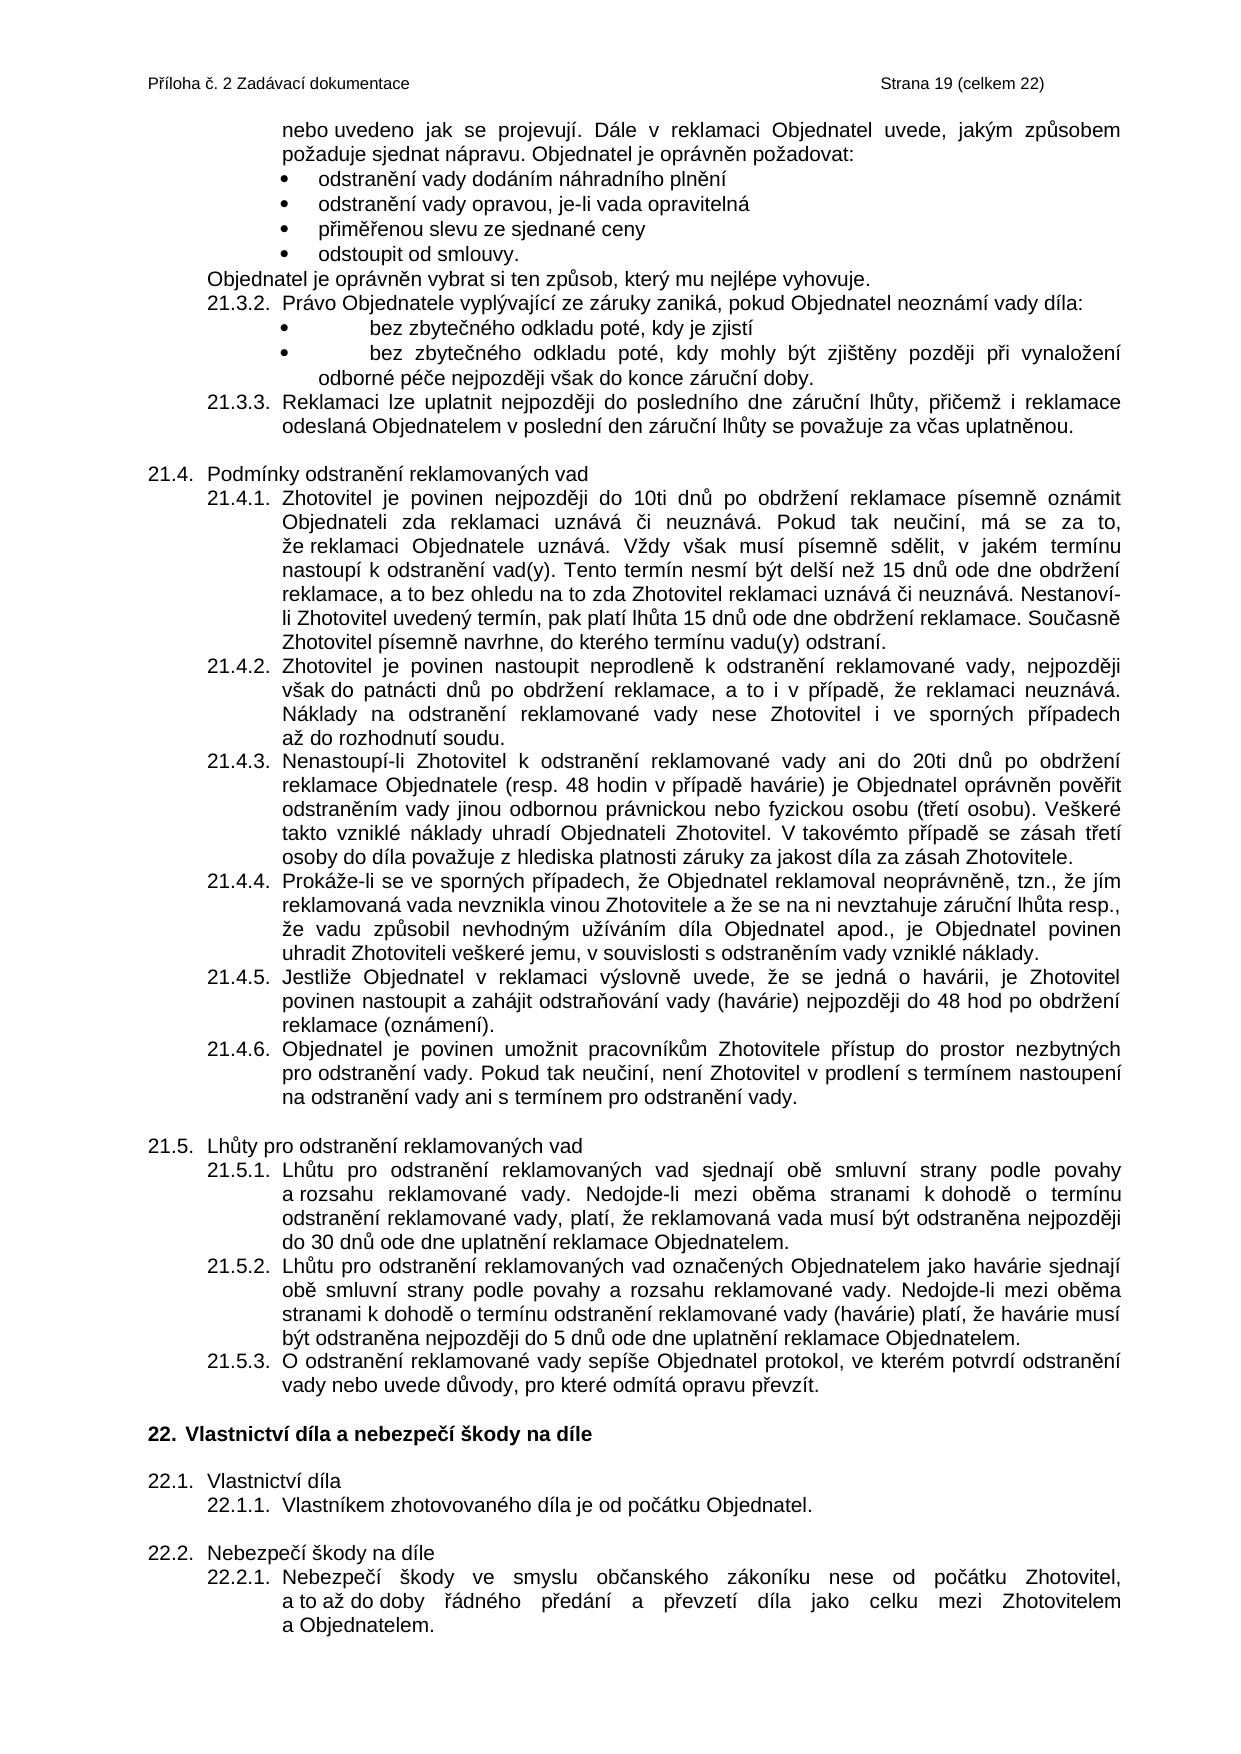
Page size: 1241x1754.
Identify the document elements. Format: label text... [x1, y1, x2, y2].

list Lhůty pro odstranění reklamovaných vad [148, 1134, 1122, 1158]
list Lhůtu pro odstranění reklamovaných vad označených Objednatelem jako havárie sjednají obě smluvní strany podle povahy a rozsahu reklamované vady. Nedojde-li mezi oběma stranami k dohodě o termínu odstranění reklamované vady (havárie) platí, že havárie musí být odstraněna nejpozději do 5 dnů ode dne uplatnění reklamace Objednatelem. [207, 1253, 1122, 1349]
list Zhotovitel je povinen nejpozději do 10ti dnů po obdržení reklamace písemně oznámit Objednateli zda reklamaci uznává či neuznává. Pokud tak neučiní, má se za to, že reklamaci Objednatele uznává. Vždy však musí písemně sdělit, v jakém termínu nastoupí k odstranění vad(y). Tento termín nesmí být delší než 15 dnů ode dne obdržení reklamace, a to bez ohledu na to zda Zhotovitel reklamaci uznává či neuznává. Nestanoví-li Zhotovitel uvedený termín, pak platí lhůta 15 dnů ode dne obdržení reklamace. Současně Zhotovitel písemně navrhne, do kterého termínu vadu(y) odstraní. [207, 486, 1122, 653]
list Objednatel je povinen umožnit pracovníkům Zhotovitele přístup do prostor nezbytných pro odstranění vady. Pokud tak neučiní, není Zhotovitel v prodlení s termínem nastoupení na odstranění vady ani s termínem pro odstranění vady. [207, 1037, 1122, 1109]
list bez zbytečného odkladu poté, kdy mohly být zjištěny později při vynaložení odborné péče nejpozději však do konce záruční doby. [281, 340, 1122, 390]
list Prokáže-li se ve sporných případech, že Objednatel reklamoval neoprávněně, tzn., že jím reklamovaná vada nevznikla vinou Zhotovitele a že se na ni nevztahuje záruční lhůta resp., že vadu způsobil nevhodným užíváním díla Objednatel apod., je Objednatel povinen uhradit Zhotoviteli veškeré jemu, v souvislosti s odstraněním vady vzniklé náklady. [207, 869, 1122, 965]
list Podmínky odstranění reklamovaných vad [148, 462, 1122, 486]
list přiměřenou slevu ze sjednané ceny [281, 216, 1122, 241]
list Zhotovitel je povinen nastoupit neprodleně k odstranění reklamované vady, nejpozději však do patnácti dnů po obdržení reklamace, a to i v případě, že reklamaci neuznává. Náklady na odstranění reklamované vady nese Zhotovitel i ve sporných případech až do rozhodnutí soudu. [207, 653, 1122, 749]
list Vlastníkem zhotovovaného díla je od počátku Objednatel. [207, 1493, 1122, 1517]
list Vlastnictví díla a nebezpečí škody na díle [148, 1421, 1122, 1445]
list Nebezpečí škody na díle [148, 1541, 1122, 1565]
list odstranění vady opravou, je-li vada opravitelná [281, 191, 1122, 216]
list Nenastoupí-li Zhotovitel k odstranění reklamované vady ani do 20ti dnů po obdržení reklamace Objednatele (resp. 48 hodin v případě havárie) je Objednatel oprávněn pověřit odstraněním vady jinou odbornou právnickou nebo fyzickou osobu (třetí osobu). Veškeré takto vzniklé náklady uhradí Objednateli Zhotovitel. V takovémto případě se zásah třetí osoby do díla považuje z hlediska platnosti záruky za jakost díla za zásah Zhotovitele. [207, 749, 1122, 869]
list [207, 118, 1122, 166]
list Právo Objednatele vyplývající ze záruky zaniká, pokud Objednatel neoznámí vady díla: [207, 291, 1122, 315]
list Reklamaci lze uplatnit nejpozději do posledního dne záruční lhůty, přičemž i reklamace odeslaná Objednatelem v poslední den záruční lhůty se považuje za včas uplatněnou. [207, 390, 1122, 438]
list Jestliže Objednatel v reklamaci výslovně uvede, že se jedná o havárii, je Zhotovitel povinen nastoupit a zahájit odstraňování vady (havárie) nejpozději do 48 hod po obdržení reklamace (oznámení). [207, 965, 1122, 1037]
list O odstranění reklamované vady sepíše Objednatel protokol, ve kterém potvrdí odstranění vady nebo uvede důvody, pro které odmítá opravu převzít. [207, 1349, 1122, 1397]
list bez zbytečného odkladu poté, kdy je zjistí [281, 315, 1122, 340]
text Objednatel je oprávněn vybrat si ten způsob, který mu nejlépe vyhovuje. [207, 266, 1122, 291]
list Nebezpečí škody ve smyslu občanského zákoníku nese od počátku Zhotovitel, a to až do doby řádného předání a převzetí díla jako celku mezi Zhotovitelem a Objednatelem. [207, 1565, 1122, 1637]
list Vlastnictví díla [148, 1469, 1122, 1493]
list odstoupit od smlouvy. [281, 241, 1122, 266]
list Lhůtu pro odstranění reklamovaných vad sjednají obě smluvní strany podle povahy a rozsahu reklamované vady. Nedojde-li mezi oběma stranami k dohodě o termínu odstranění reklamované vady, platí, že reklamovaná vada musí být odstraněna nejpozději do 30 dnů ode dne uplatnění reklamace Objednatelem. [207, 1158, 1122, 1253]
list odstranění vady dodáním náhradního plnění [281, 166, 1122, 191]
